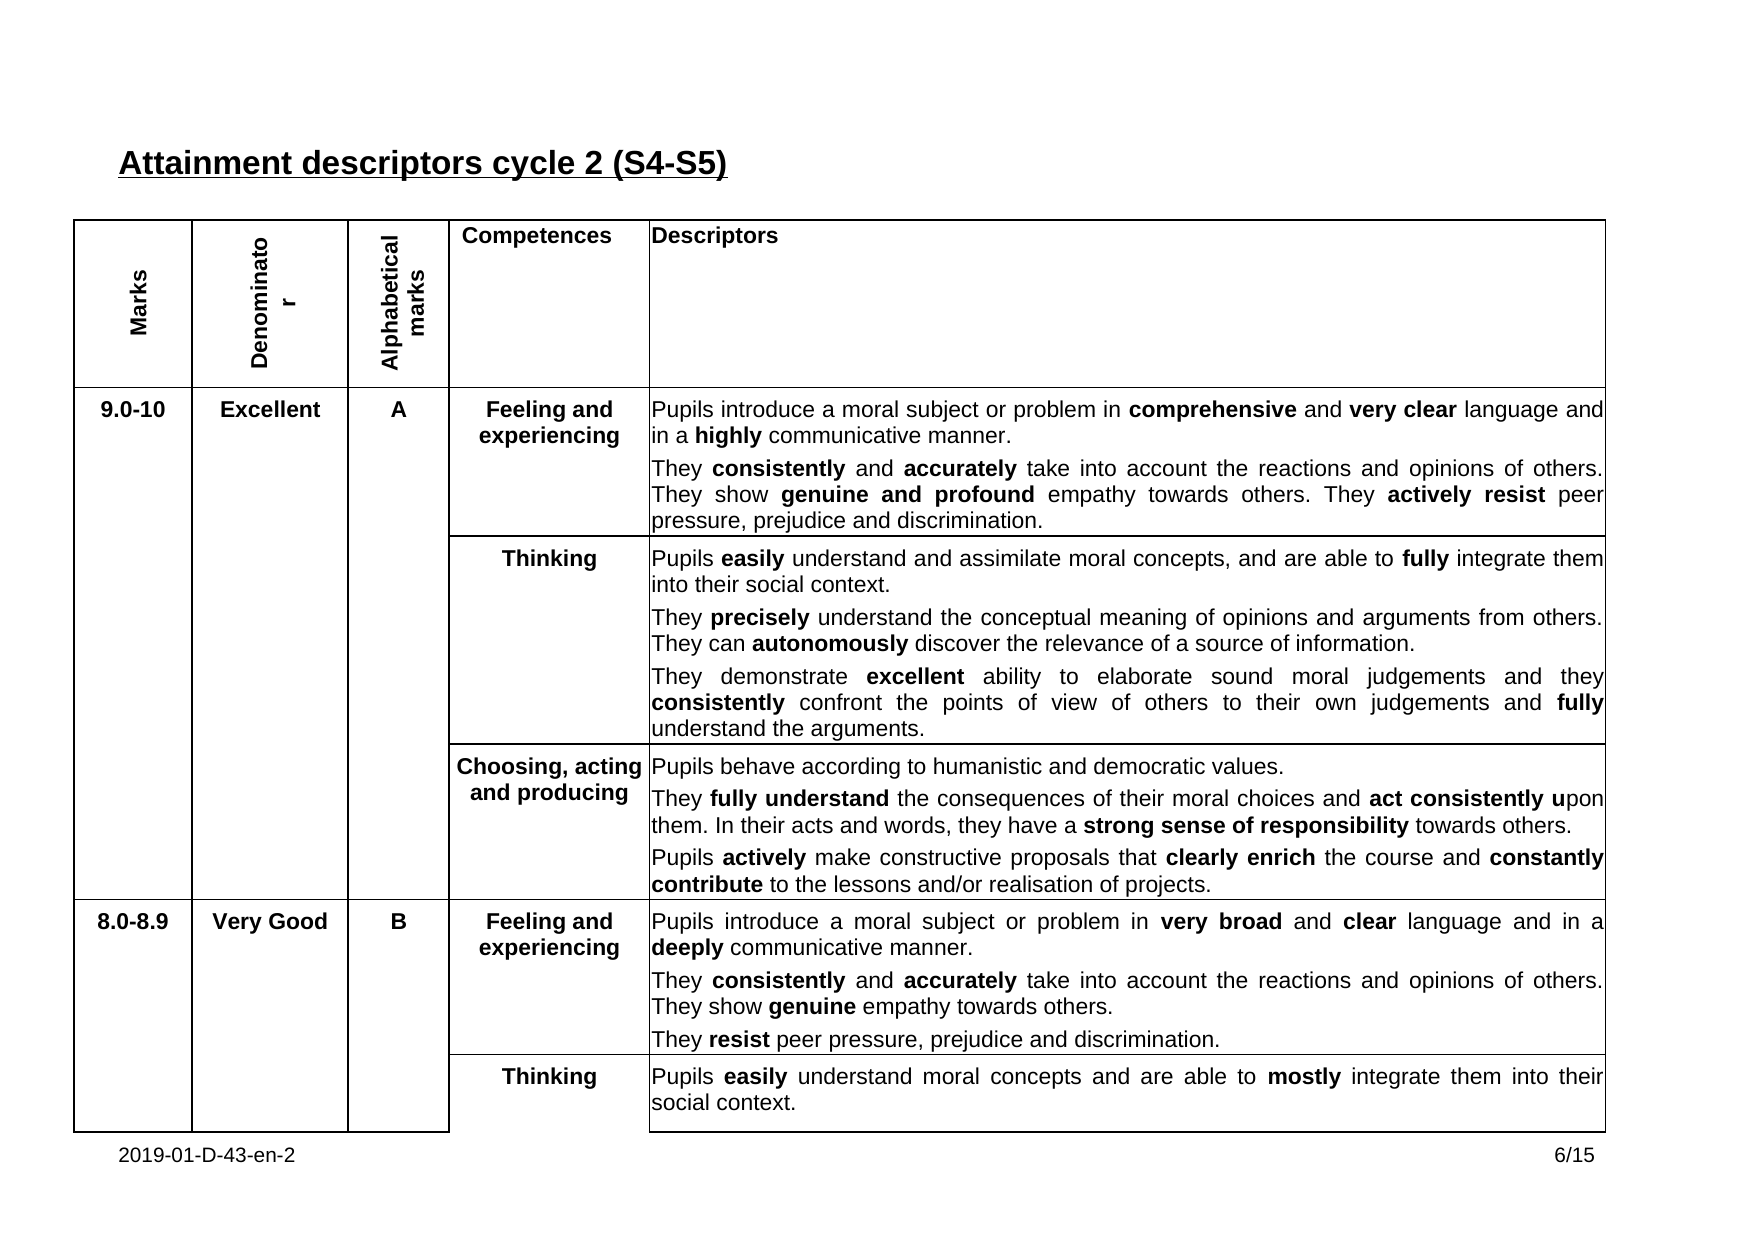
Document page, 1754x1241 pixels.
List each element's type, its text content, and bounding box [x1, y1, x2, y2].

table_cell Feeling and experiencing [450, 900, 649, 1054]
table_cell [650, 1055, 1605, 1131]
table_header Competences [450, 221, 649, 386]
table_header Denominator [193, 221, 347, 386]
table_cell Very Good [193, 900, 347, 1131]
table_cell Pupils behave according to humanistic and democratic values. They fully understand the consequences of their moral choices and act consistently upon them. In their acts and words, they have a strong sense of responsibility towards others. Pupils actively make constructive proposals that clearly enrich the course and constantly contribute to the lessons and/or realisation of projects. [650, 745, 1605, 898]
table_cell Thinking [450, 1055, 649, 1131]
table_cell Pupils introduce a moral subject or problem in comprehensive and very clear language and in a highly communicative manner. They consistently and accurately take into account the reactions and opinions of others. They show genuine and profound empathy towards others. They actively resist peer pressure, prejudice and discrimination. [650, 388, 1605, 535]
table_cell Choosing, acting and producing [450, 745, 649, 898]
table_cell 8.0-8.9 [75, 900, 191, 1131]
table_cell B [349, 900, 448, 1131]
table_cell Excellent [193, 388, 347, 898]
table_cell Feeling and experiencing [450, 388, 649, 535]
table_header Descriptors [650, 221, 1605, 386]
table_cell 9.0-10 [75, 388, 191, 898]
table_header Alphabetical marks [349, 221, 448, 386]
subtitle Attainment descriptors cycle 2 (S4-S5) [118, 143, 1606, 182]
table_header Marks [75, 221, 191, 386]
table_cell Pupils introduce a moral subject or problem in very broad and clear language and in a deeply communicative manner. They consistently and accurately take into account the reactions and opinions of others. They show genuine empathy towards others. They resist peer pressure, prejudice and discrimination. [650, 900, 1605, 1054]
table_cell A [349, 388, 448, 898]
table_cell Pupils easily understand and assimilate moral concepts, and are able to fully integrate them into their social context. They precisely understand the conceptual meaning of opinions and arguments from others. They can autonomously discover the relevance of a source of information. They demonstrate excellent ability to elaborate sound moral judgements and they consistently confront the points of view of others to their own judgements and fully understand the arguments. [650, 537, 1605, 743]
table_cell Thinking [450, 537, 649, 743]
